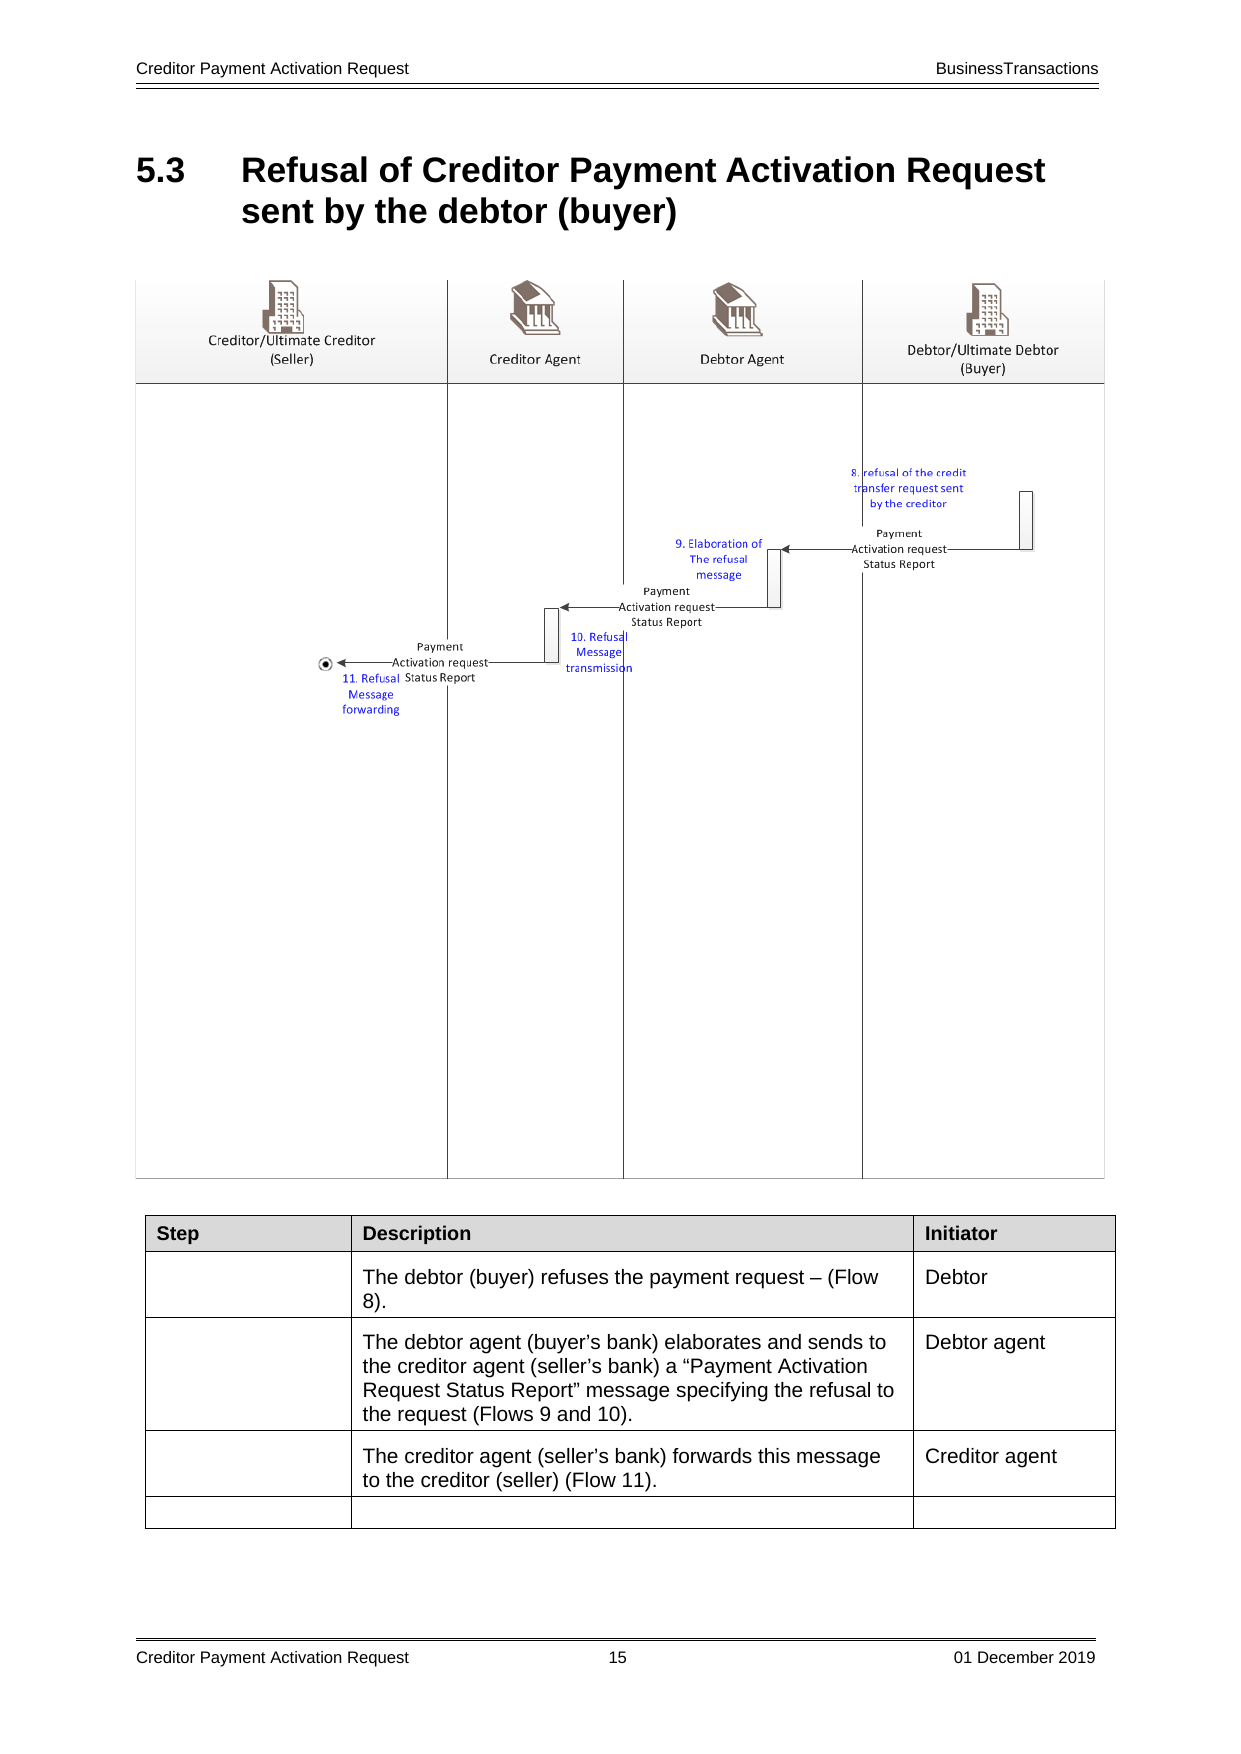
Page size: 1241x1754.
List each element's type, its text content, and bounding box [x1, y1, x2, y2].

table_cell The debtor agent (buyer’s bank) elaborates and sends to the creditor agent (seller’s bank) a “Payment Activation Request Status Report” message specifying the refusal to the request (Flows 9 and 10). [352, 1318, 913, 1430]
table_cell Debtor [914, 1252, 1115, 1317]
table_cell Debtor agent [914, 1318, 1115, 1430]
table_cell [914, 1497, 1115, 1528]
picture [135, 280, 1105, 1179]
table_header Initiator [914, 1216, 1115, 1251]
table_cell [352, 1497, 913, 1528]
table_header Step [146, 1216, 351, 1251]
table_cell The creditor agent (seller’s bank) forwards this message to the creditor (seller) (Flow 11). [352, 1431, 913, 1496]
table_cell Creditor agent [914, 1431, 1115, 1496]
table_header Description [352, 1216, 913, 1251]
table_cell [146, 1252, 351, 1317]
table_cell [146, 1318, 351, 1430]
table_cell [146, 1497, 351, 1528]
table_cell The debtor (buyer) refuses the payment request – (Flow 8). [352, 1252, 913, 1317]
table_cell [146, 1431, 351, 1496]
subtitle Refusal of Creditor Payment Activation Request sent by the debtor (buyer) [136, 149, 1104, 231]
